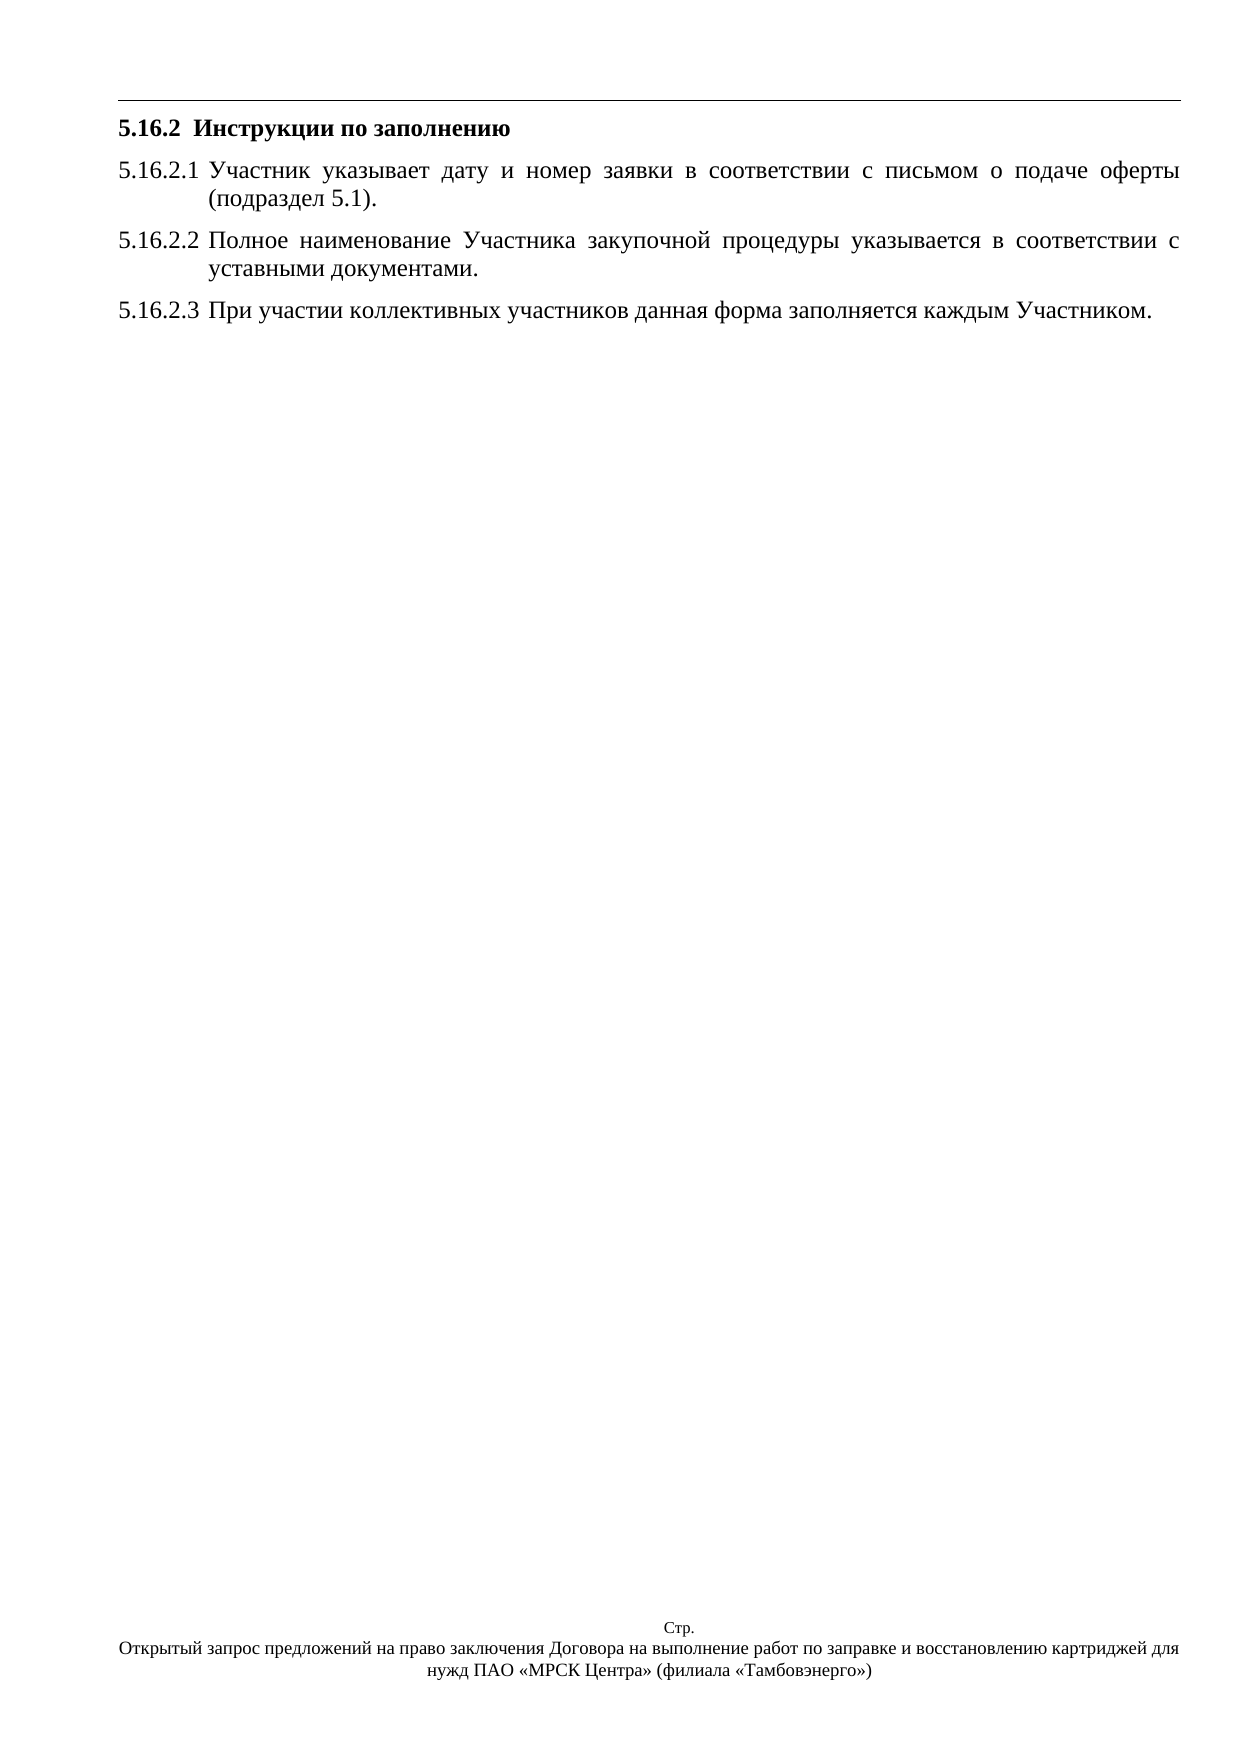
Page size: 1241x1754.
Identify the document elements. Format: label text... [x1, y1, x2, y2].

list Полное наименование Участника закупочной процедуры указывается в соответствии с уставными документами. [118, 225, 1181, 282]
list Участник указывает дату и номер заявки в соответствии с письмом о подаче оферты (подраздел 5.1). [118, 155, 1181, 212]
list При участии коллективных участников данная форма заполняется каждым Участником. [118, 295, 1181, 323]
subtitle Инструкции по заполнению [118, 113, 1181, 142]
